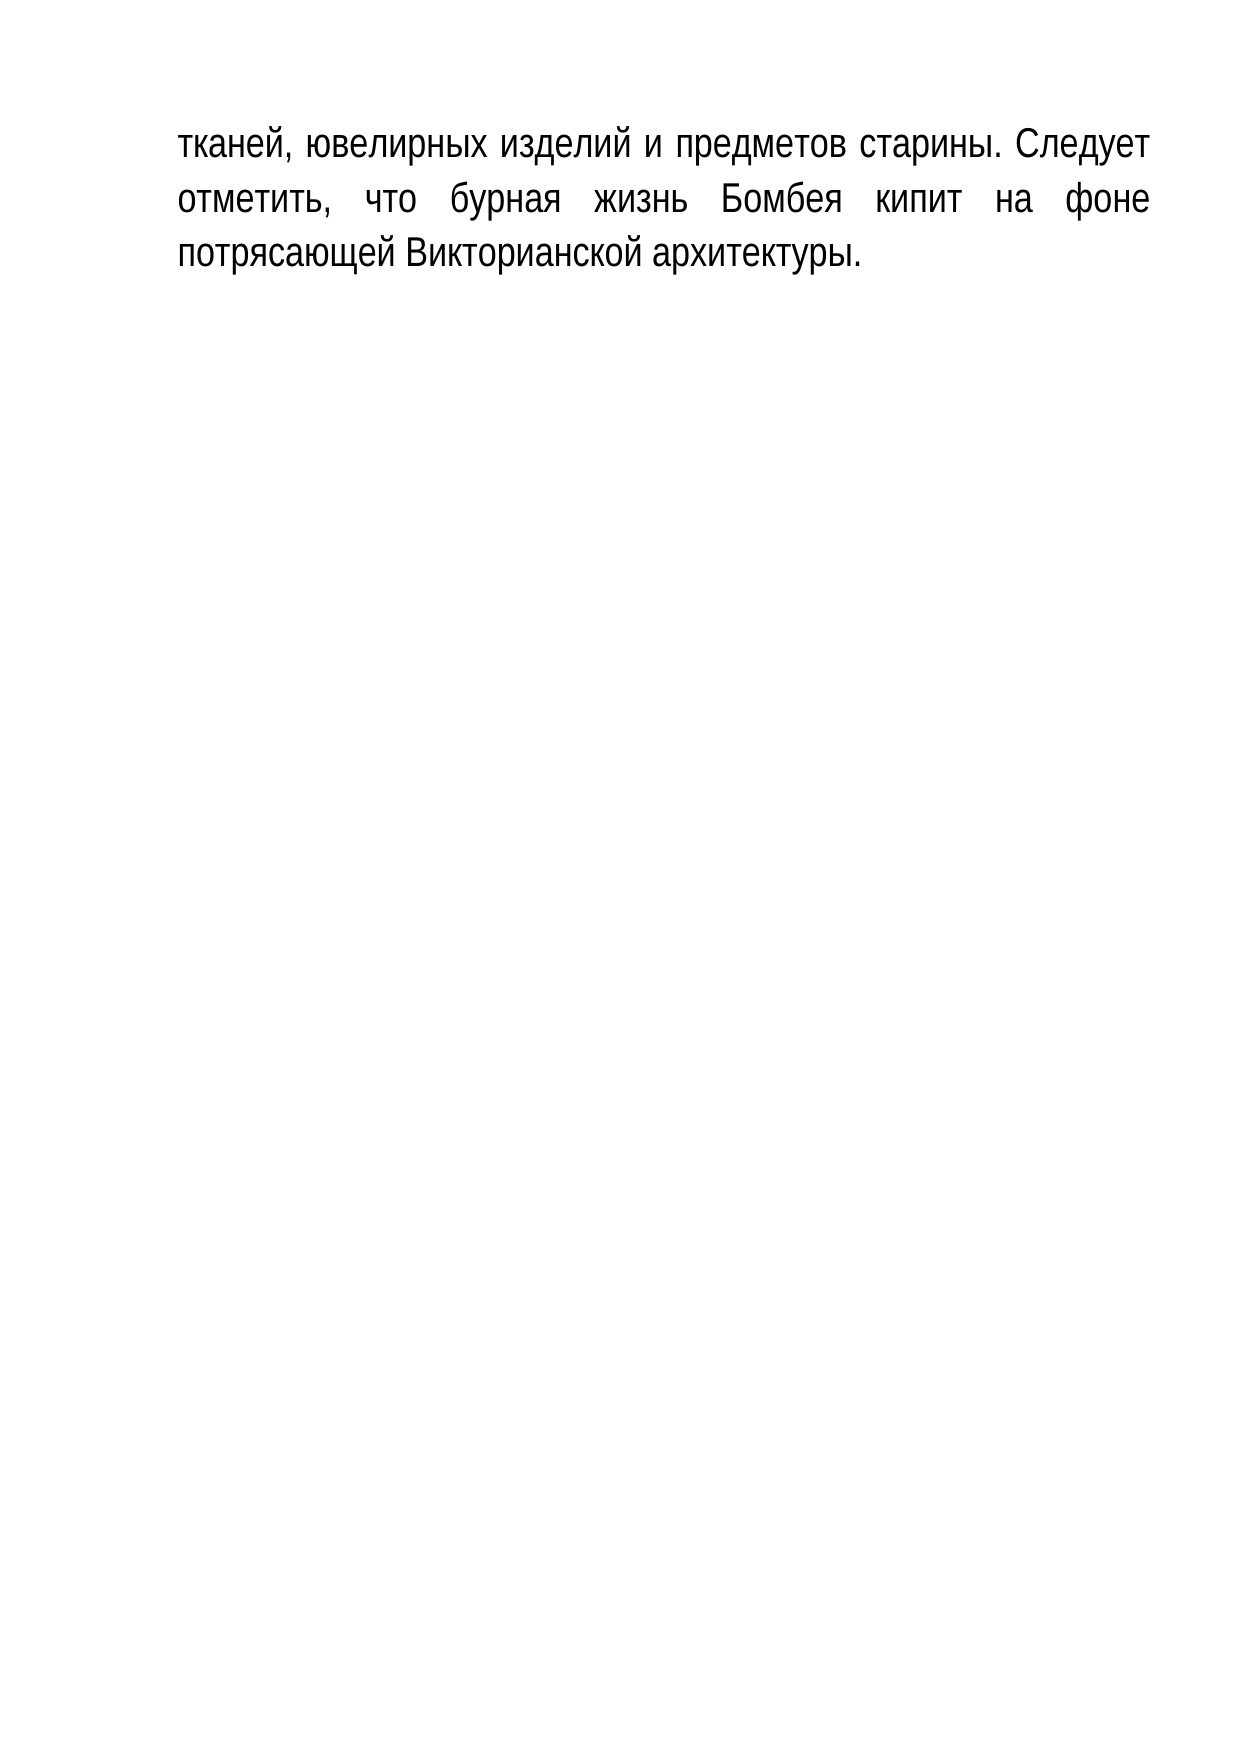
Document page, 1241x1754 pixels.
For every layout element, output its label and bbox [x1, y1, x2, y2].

text [177, 118, 1152, 276]
